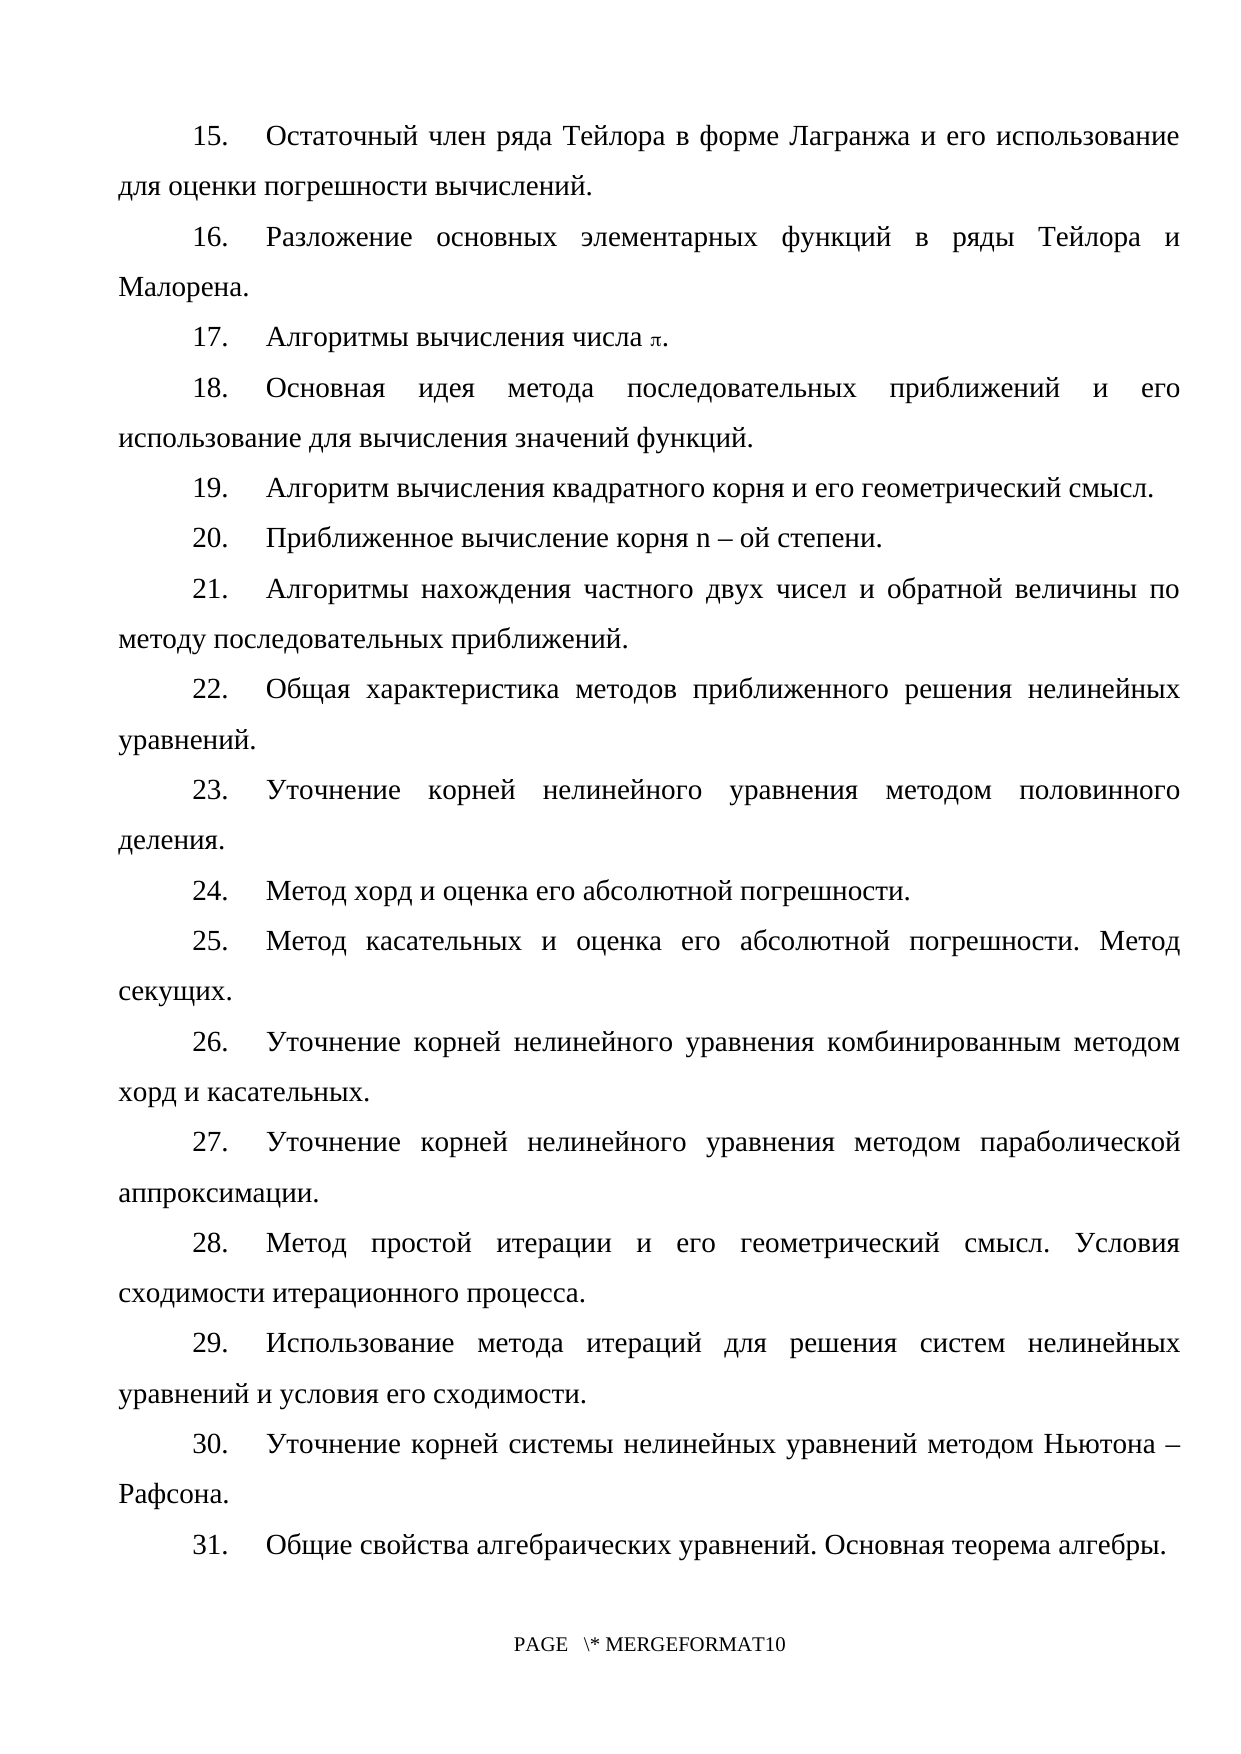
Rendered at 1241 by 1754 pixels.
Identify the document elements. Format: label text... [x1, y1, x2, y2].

list Разложение основных элементарных функций в ряды Тейлора и Малорена. [118, 219, 1181, 303]
list Метод простой итерации и его геометрический смысл. Условия сходимости итерационного процесса. [118, 1225, 1181, 1309]
list Общие свойства алгебраических уравнений. Основная теорема алгебры. [118, 1527, 1181, 1560]
list Уточнение корней нелинейного уравнения методом половинного деления. [118, 772, 1181, 856]
list Использование метода итераций для решения систем нелинейных уравнений и условия его сходимости. [118, 1326, 1181, 1409]
list Алгоритмы нахождения частного двух чисел и обратной величины по методу последовательных приближений. [118, 571, 1181, 655]
list Уточнение корней нелинейного уравнения комбинированным методом хорд и касательных. [118, 1024, 1181, 1108]
list Основная идея метода последовательных приближений и его использование для вычисления значений функций. [118, 370, 1181, 453]
list Общая характеристика методов приближенного решения нелинейных уравнений. [118, 672, 1181, 755]
list Уточнение корней нелинейного уравнения методом параболической аппроксимации. [118, 1124, 1181, 1208]
list Метод касательных и оценка его абсолютной погрешности. Метод секущих. [118, 923, 1181, 1007]
list Остаточный член ряда Тейлора в форме Лагранжа и его использование для оценки погрешности вычислений. [118, 118, 1181, 202]
list Приближенное вычисление корня n – ой степени. [118, 521, 1181, 554]
list Алгоритмы вычисления числа . [118, 319, 1181, 353]
list Алгоритм вычисления квадратного корня и его геометрический смысл. [118, 470, 1181, 504]
list Метод хорд и оценка его абсолютной погрешности. [118, 873, 1181, 906]
list Уточнение корней системы нелинейных уравнений методом Ньютона – Рафсона. [118, 1426, 1181, 1510]
